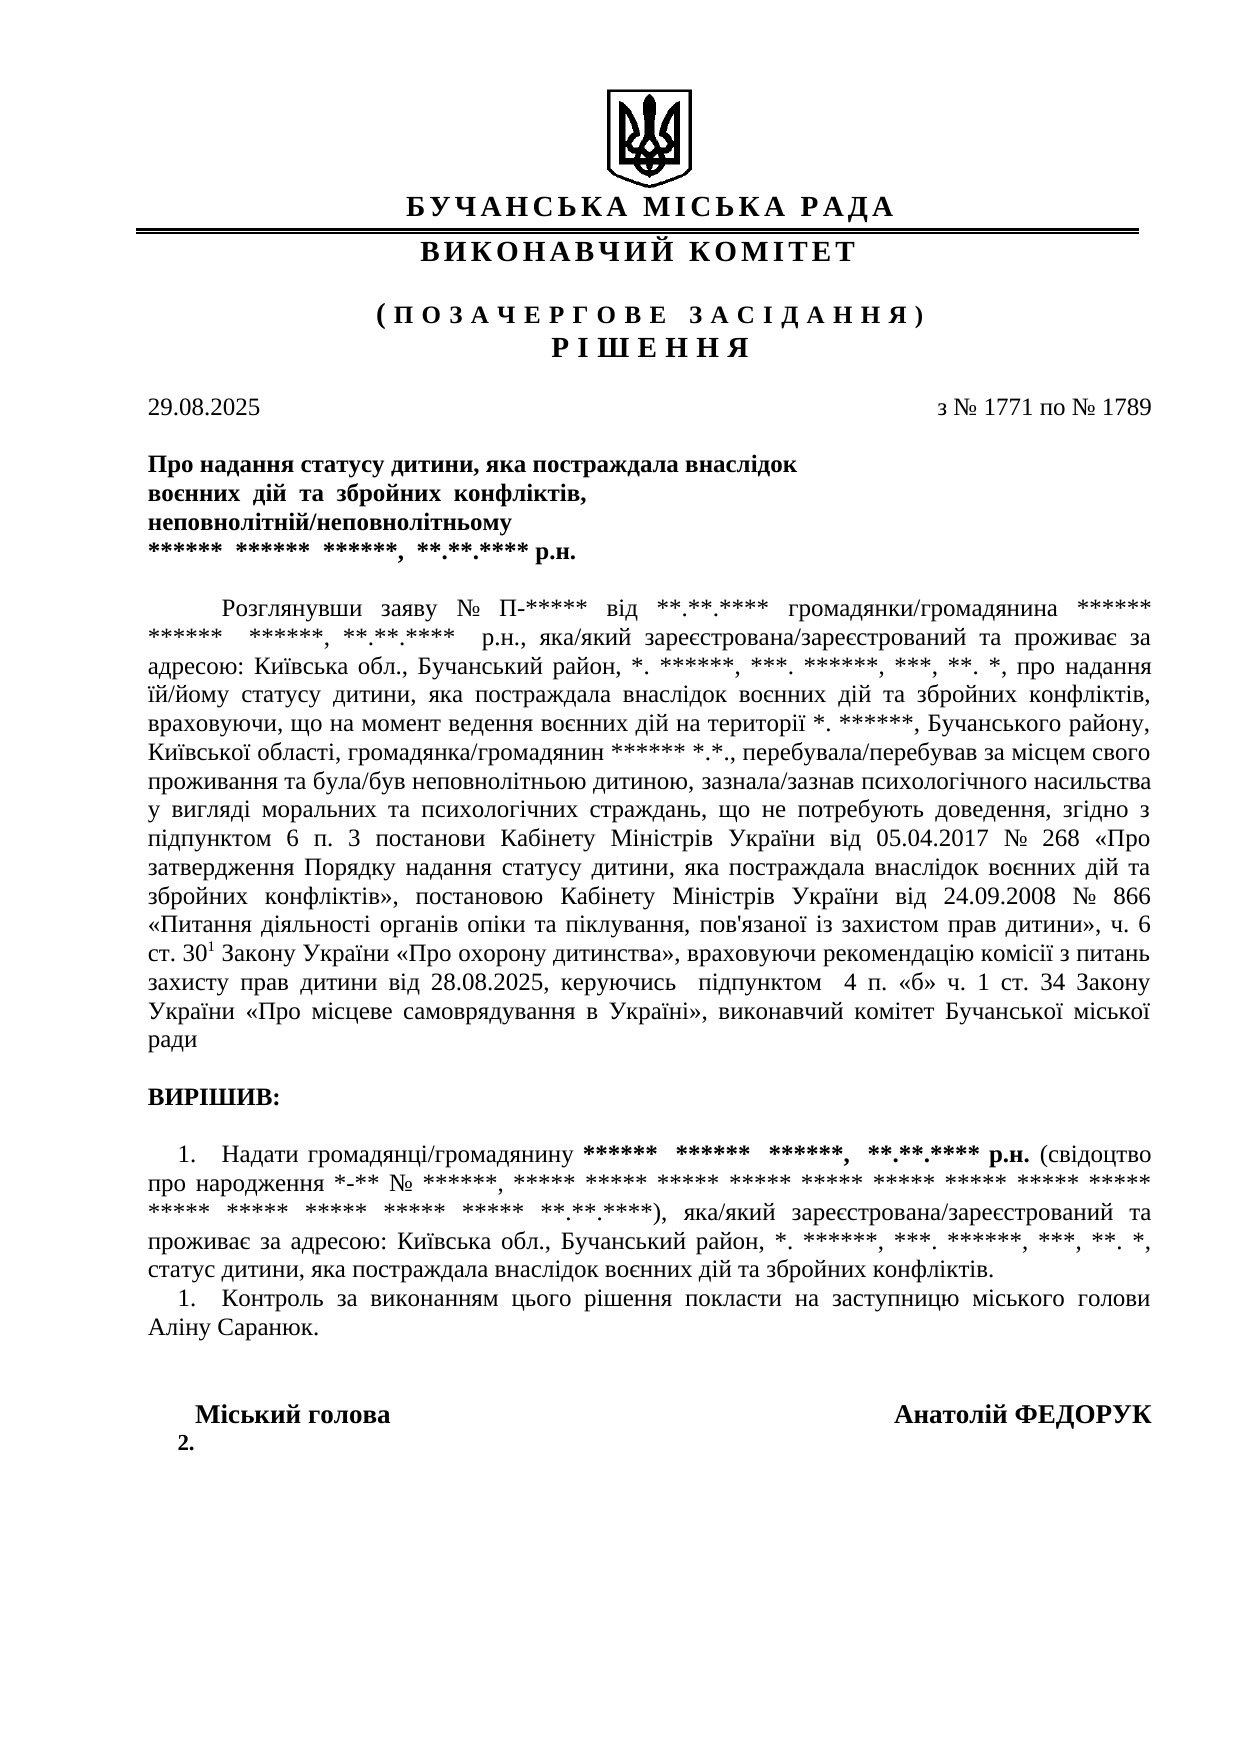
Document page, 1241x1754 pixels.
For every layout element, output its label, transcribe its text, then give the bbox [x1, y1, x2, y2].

picture [605, 88, 694, 189]
table_header 29.08.2025 [136, 392, 649, 421]
text РІШЕННЯ [148, 330, 1152, 363]
list Надати громадянці/громадянину ****** ****** ******, **.**.**** р.н. (свідоцтво про народження *-** № ******, ***** ***** ***** ***** ***** ***** ***** ***** ***** ***** ***** ***** ***** ***** **.**.****), яка/який зареєстрована/зареєстрований та проживає за адресою: Київська обл., Бучанський район, *. ******, ***. ******, ***, **. *, статус дитини, яка постраждала внаслідок воєнних дій та збройних конфліктів. [148, 1139, 1152, 1283]
text ****** ****** ******, **.**.**** р.н. [148, 536, 812, 564]
table_header Анатолій ФЕДОРУК [650, 1398, 1163, 1429]
table_header Міський голова [136, 1398, 649, 1429]
table_header ВИКОНАВЧИЙ КОМІТЕТ [136, 234, 1139, 296]
text БУЧАНСЬКА МІСЬКА РАДА [148, 189, 1152, 223]
text (ПОЗАЧЕРГОВЕ ЗАСІДАННЯ) [148, 296, 1152, 330]
list Контроль за виконанням цього рішення покласти на заступницю міського голови Аліну Саранюк. [148, 1283, 1152, 1341]
text ВИРІШИВ: [148, 1082, 1152, 1111]
text Про надання статусу дитини, яка постраждала внаслідок воєнних дій та збройних конфліктів, неповнолітній/неповнолітньому [148, 449, 812, 536]
text Розглянувши заяву № П-***** від **.**.**** громадянки/громадянина ****** ****** ******, **.**.**** р.н., яка/який зареєстрована/зареєстрований та проживає за адресою: Київська обл., Бучанський район, *. ******, ***. ******, ***, **. *, про надання їй/йому статусу дитини, яка постраждала внаслідок воєнних дій та збройних конфліктів, враховуючи, що на момент ведення воєнних дій на території *. ******, Бучанського району, Київської області, громадянка/громадянин ****** *.*., перебувала/перебував за місцем свого проживання та була/був неповнолітньою дитиною, зазнала/зазнав психологічного насильства у вигляді моральних та психологічних страждань, що не потребують доведення, згідно з підпунктом 6 п. 3 постанови Кабінету Міністрів України від 05.04.2017 № 268 «Про затвердження Порядку надання статусу дитини, яка постраждала внаслідок воєнних дій та збройних конфліктів», постановою Кабінету Міністрів України від 24.09.2008 № 866 «Питання діяльності органів опіки та піклування, пов'язаної із захистом прав дитини», ч. 6 ст. 301 Закону України «Про охорону дитинства», враховуючи рекомендацію комісії з питань захисту прав дитини від 28.08.2025, керуючись підпунктом 4 п. «б» ч. 1 ст. 34 Закону України «Про місцеве самоврядування в Україні», виконавчий комітет Бучанської міської ради [148, 593, 1152, 1053]
table_header з № 1771 по № 1789 [650, 392, 1163, 421]
